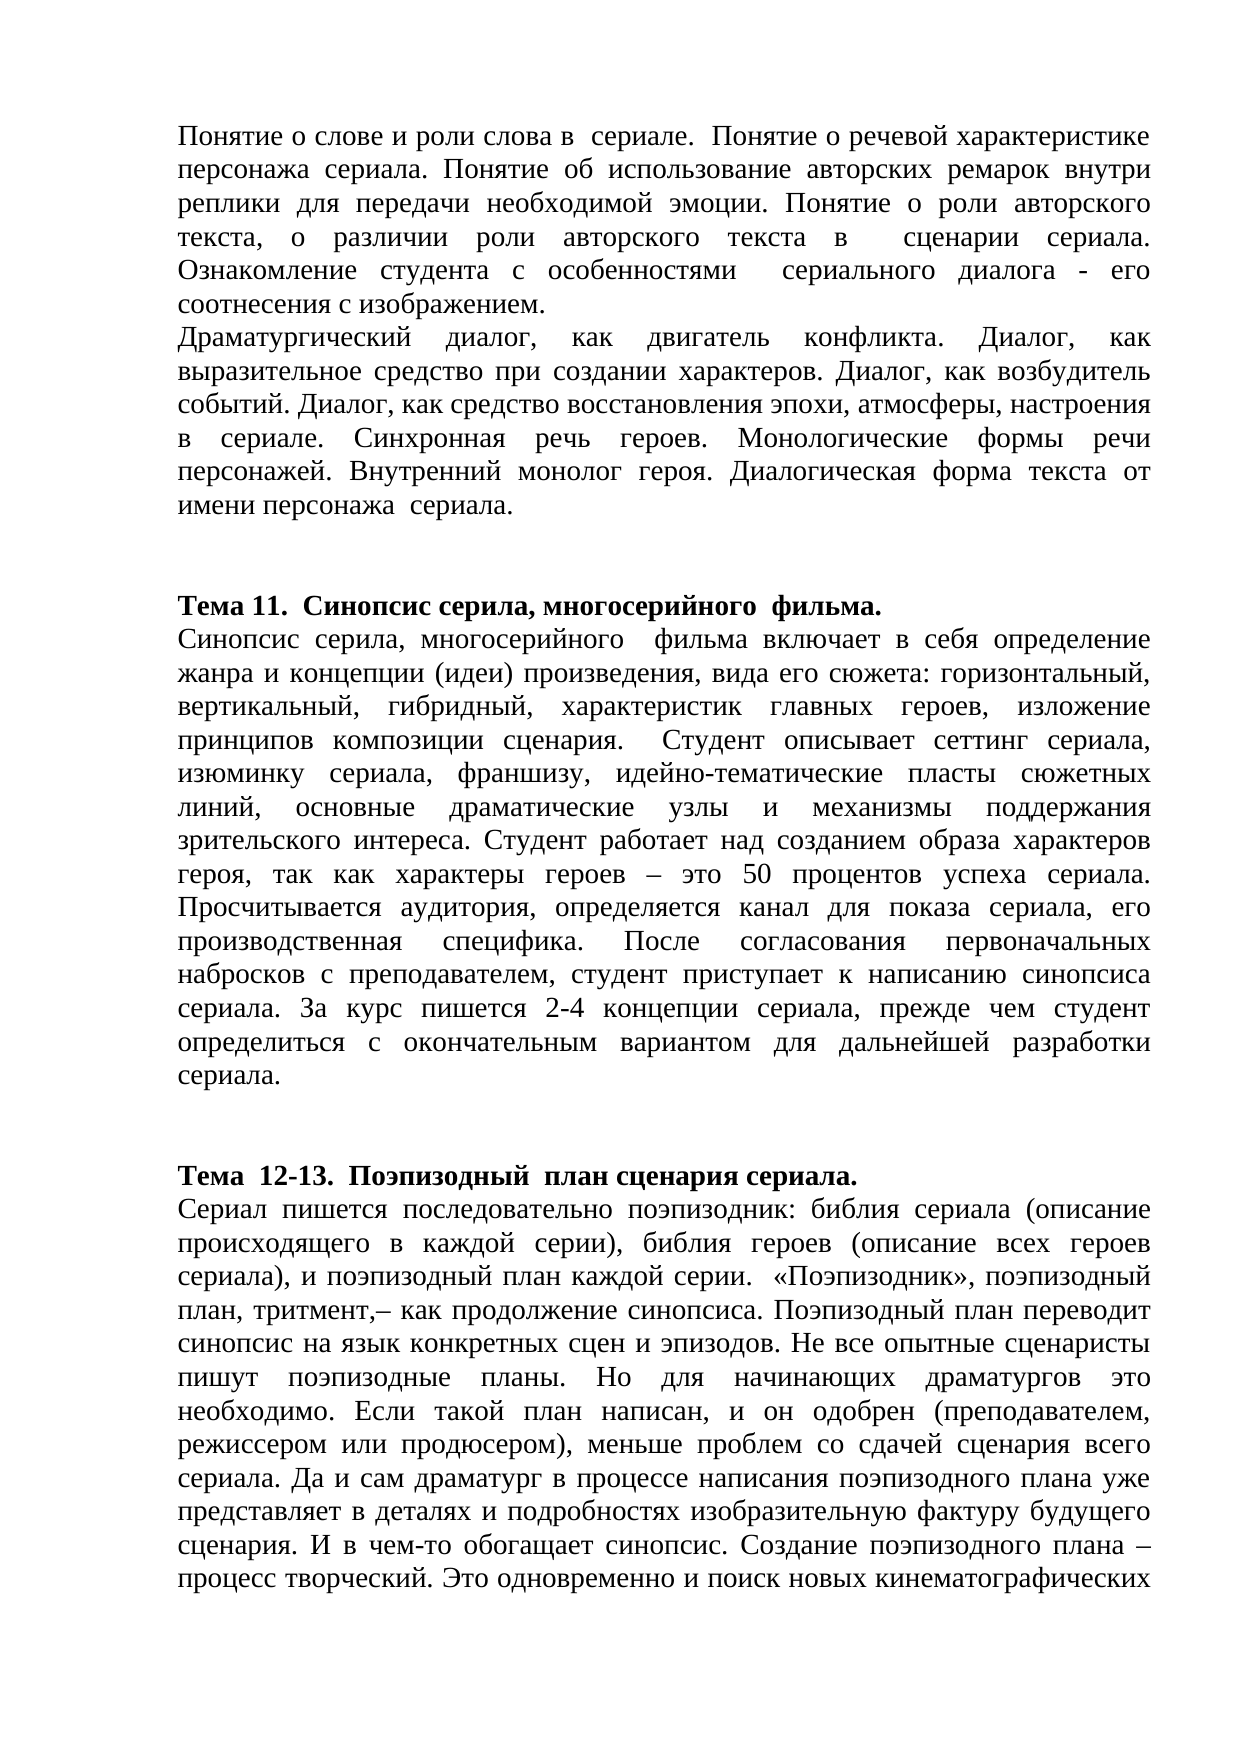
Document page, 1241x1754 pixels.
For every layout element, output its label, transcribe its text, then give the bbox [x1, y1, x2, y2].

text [177, 1191, 1152, 1594]
text Понятие о слове и роли слова в сериале. Понятие о речевой характеристике персонажа сериала. Понятие об использование авторских ремарок внутри реплики для передачи необходимой эмоции. Понятие о роли авторского текста, о различии роли авторского текста в сценарии сериала. Ознакомление студента с особенностями сериального диалога - его соотнесения с изображением. [177, 118, 1152, 319]
text Тема 11. Синопсис серила, многосерийного фильма. [177, 588, 1152, 621]
text Драматургический диалог, как двигатель конфликта. Диалог, как выразительное средство при создании характеров. Диалог, как возбудитель событий. Диалог, как средство восстановления эпохи, атмосферы, настроения в сериале. Синхронная речь героев. Монологические формы речи персонажей. Внутренний монолог героя. Диалогическая форма текста от имени персонажа сериала. [177, 319, 1152, 521]
text Тема 12-13. Поэпизодный план сценария сериала. [177, 1158, 1152, 1191]
text Синопсис серила, многосерийного фильма включает в себя определение жанра и концепции (идеи) произведения, вида его сюжета: горизонтальный, вертикальный, гибридный, характеристик главных героев, изложение принципов композиции сценария. Студент описывает сеттинг сериала, изюминку сериала, франшизу, идейно-тематические пласты сюжетных линий, основные драматические узлы и механизмы поддержания зрительского интереса. Студент работает над созданием образа характеров героя, так как характеры героев – это 50 процентов успеха сериала. Просчитывается аудитория, определяется канал для показа сериала, его производственная специфика. После согласования первоначальных набросков с преподавателем, студент приступает к написанию синопсиса сериала. За курс пишется 2-4 концепции сериала, прежде чем студент определиться с окончательным вариантом для дальнейшей разработки сериала. [177, 621, 1152, 1091]
